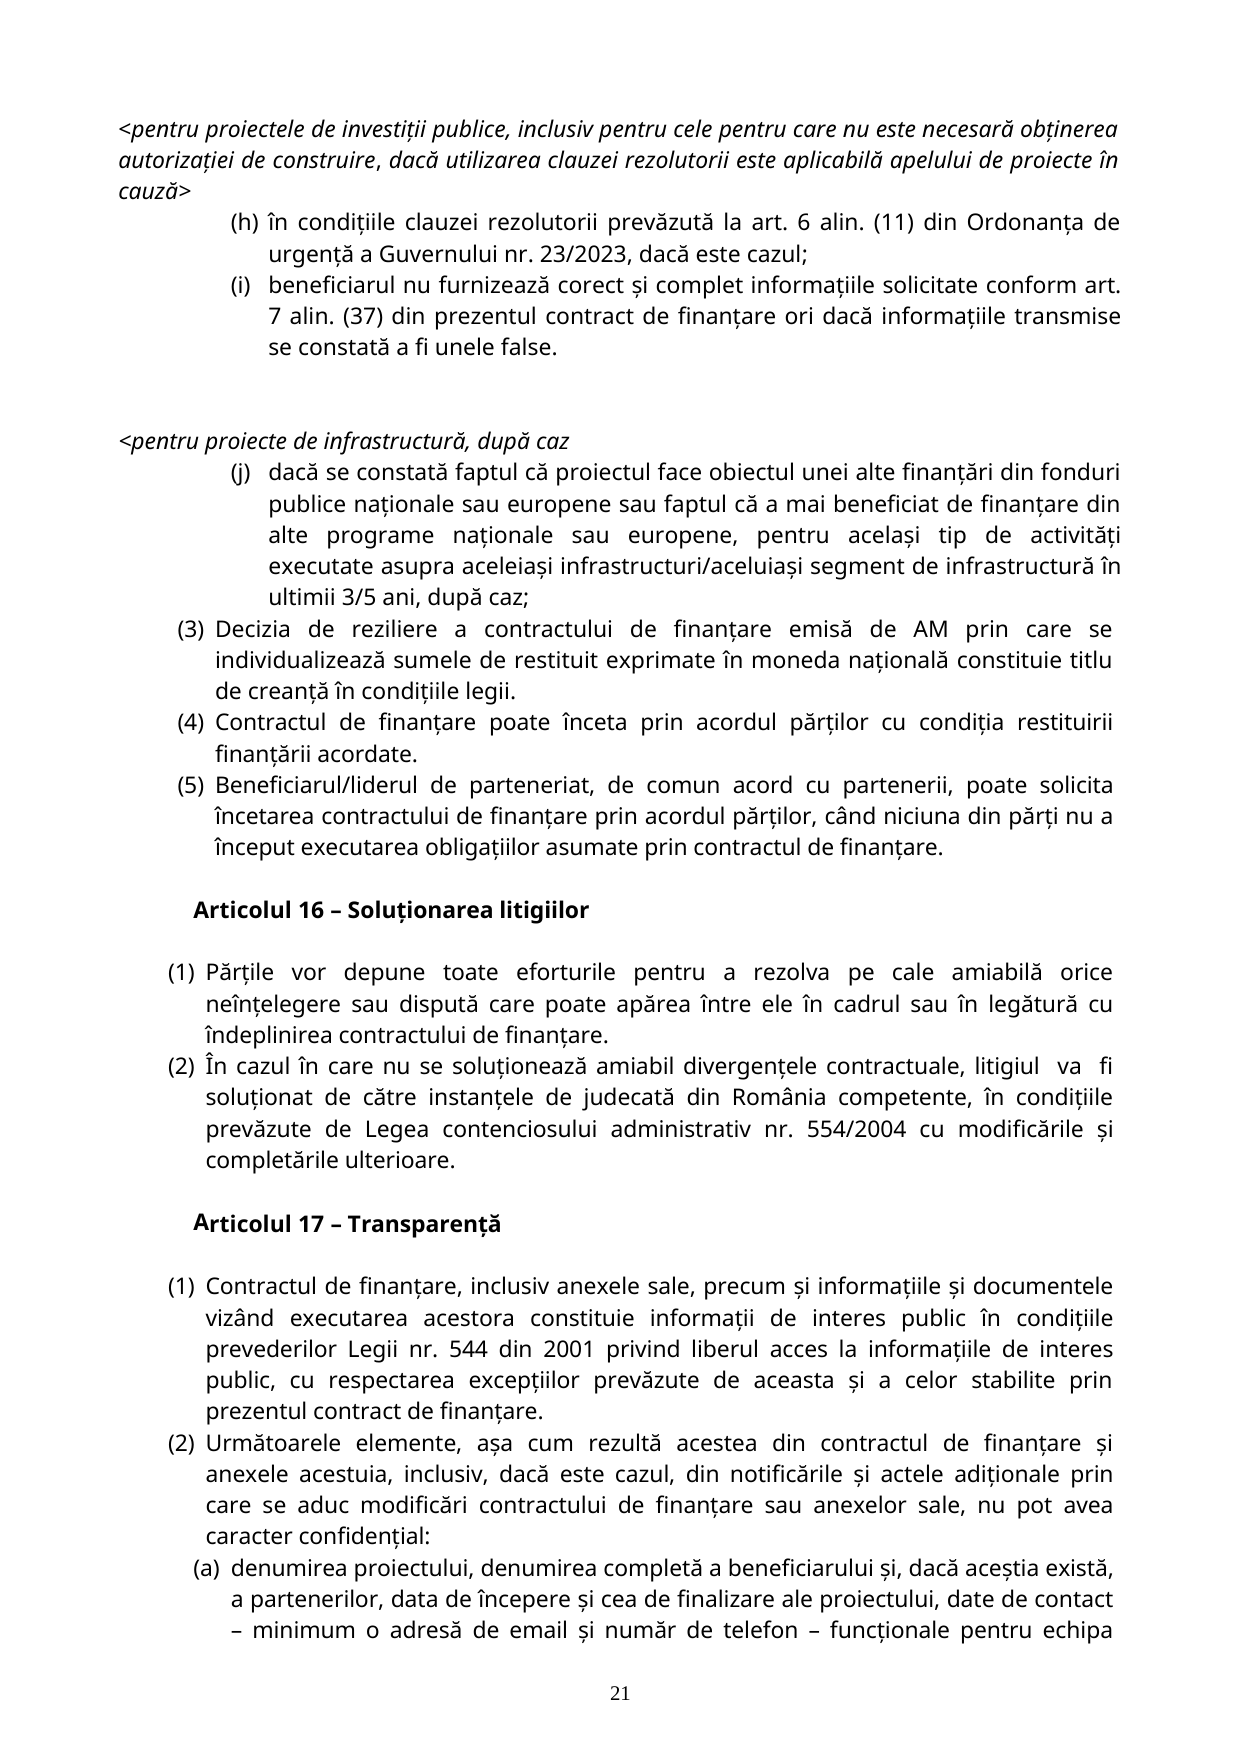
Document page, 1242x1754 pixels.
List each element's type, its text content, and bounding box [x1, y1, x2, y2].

list În cazul în care nu se soluționează amiabil divergențele contractuale, litigiul va fi soluționat de către instanțele de judecată din România competente, în condițiile prevăzute de Legea contenciosului administrativ nr. 554/2004 cu modificările și completările ulterioare. [168, 1050, 1114, 1175]
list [193, 1552, 1114, 1645]
text Articolul 16 – Soluționarea litigiilor [118, 894, 1122, 925]
list dacă se constată faptul că proiectul face obiectul unei alte finanțări din fonduri publice naționale sau europene sau faptul că a mai beneficiat de finanțare din alte programe naționale sau europene, pentru același tip de activități executate asupra aceleiași infrastructuri/aceluiași segment de infrastructură în ultimii 3/5 ani, după caz; [231, 456, 1122, 612]
list Beneficiarul/liderul de parteneriat, de comun acord cu partenerii, poate solicita încetarea contractului de finanțare prin acordul părților, când niciuna din părți nu a început executarea obligațiilor asumate prin contractul de finanțare. [177, 769, 1114, 862]
list Contractul de finanțare poate înceta prin acordul părților cu condiția restituirii finanțării acordate. [177, 706, 1114, 769]
text Articolul 17 – Transparență [118, 1206, 1122, 1239]
list Următoarele elemente, așa cum rezultă acestea din contractul de finanțare și anexele acestuia, inclusiv, dacă este cazul, din notificările și actele adiționale prin care se aduc modificări contractului de finanțare sau anexelor sale, nu pot avea caracter confidențial: [168, 1427, 1114, 1552]
list Părțile vor depune toate eforturile pentru a rezolva pe cale amiabilă orice neînțelegere sau dispută care poate apărea între ele în cadrul sau în legătură cu îndeplinirea contractului de finanțare. [168, 956, 1114, 1050]
list Decizia de reziliere a contractului de finanțare emisă de AM prin care se individualizează sumele de restituit exprimate în moneda națională constituie titlu de creanță în condițiile legii. [177, 612, 1114, 706]
list Contractul de finanțare, inclusiv anexele sale, precum și informațiile și documentele vizând executarea acestora constituie informații de interes public în condițiile prevederilor Legii nr. 544 din 2001 privind liberul acces la informațiile de interes public, cu respectarea excepțiilor prevăzute de aceasta și a celor stabilite prin prezentul contract de finanțare. [168, 1270, 1114, 1427]
list în condițiile clauzei rezolutorii prevăzută la art. 6 alin. (11) din Ordonanța de urgență a Guvernului nr. 23/2023, dacă este cazul; [231, 206, 1122, 269]
text <pentru proiecte de infrastructură, după caz [118, 425, 1122, 456]
text <pentru proiectele de investiții publice, inclusiv pentru cele pentru care nu este necesară obținerea autorizației de construire, dacă utilizarea clauzei rezolutorii este aplicabilă apelului de proiecte în cauză> [118, 112, 1122, 206]
list beneficiarul nu furnizează corect și complet informațiile solicitate conform art. 7 alin. (37) din prezentul contract de finanțare ori dacă informațiile transmise se constată a fi unele false. [231, 269, 1122, 362]
